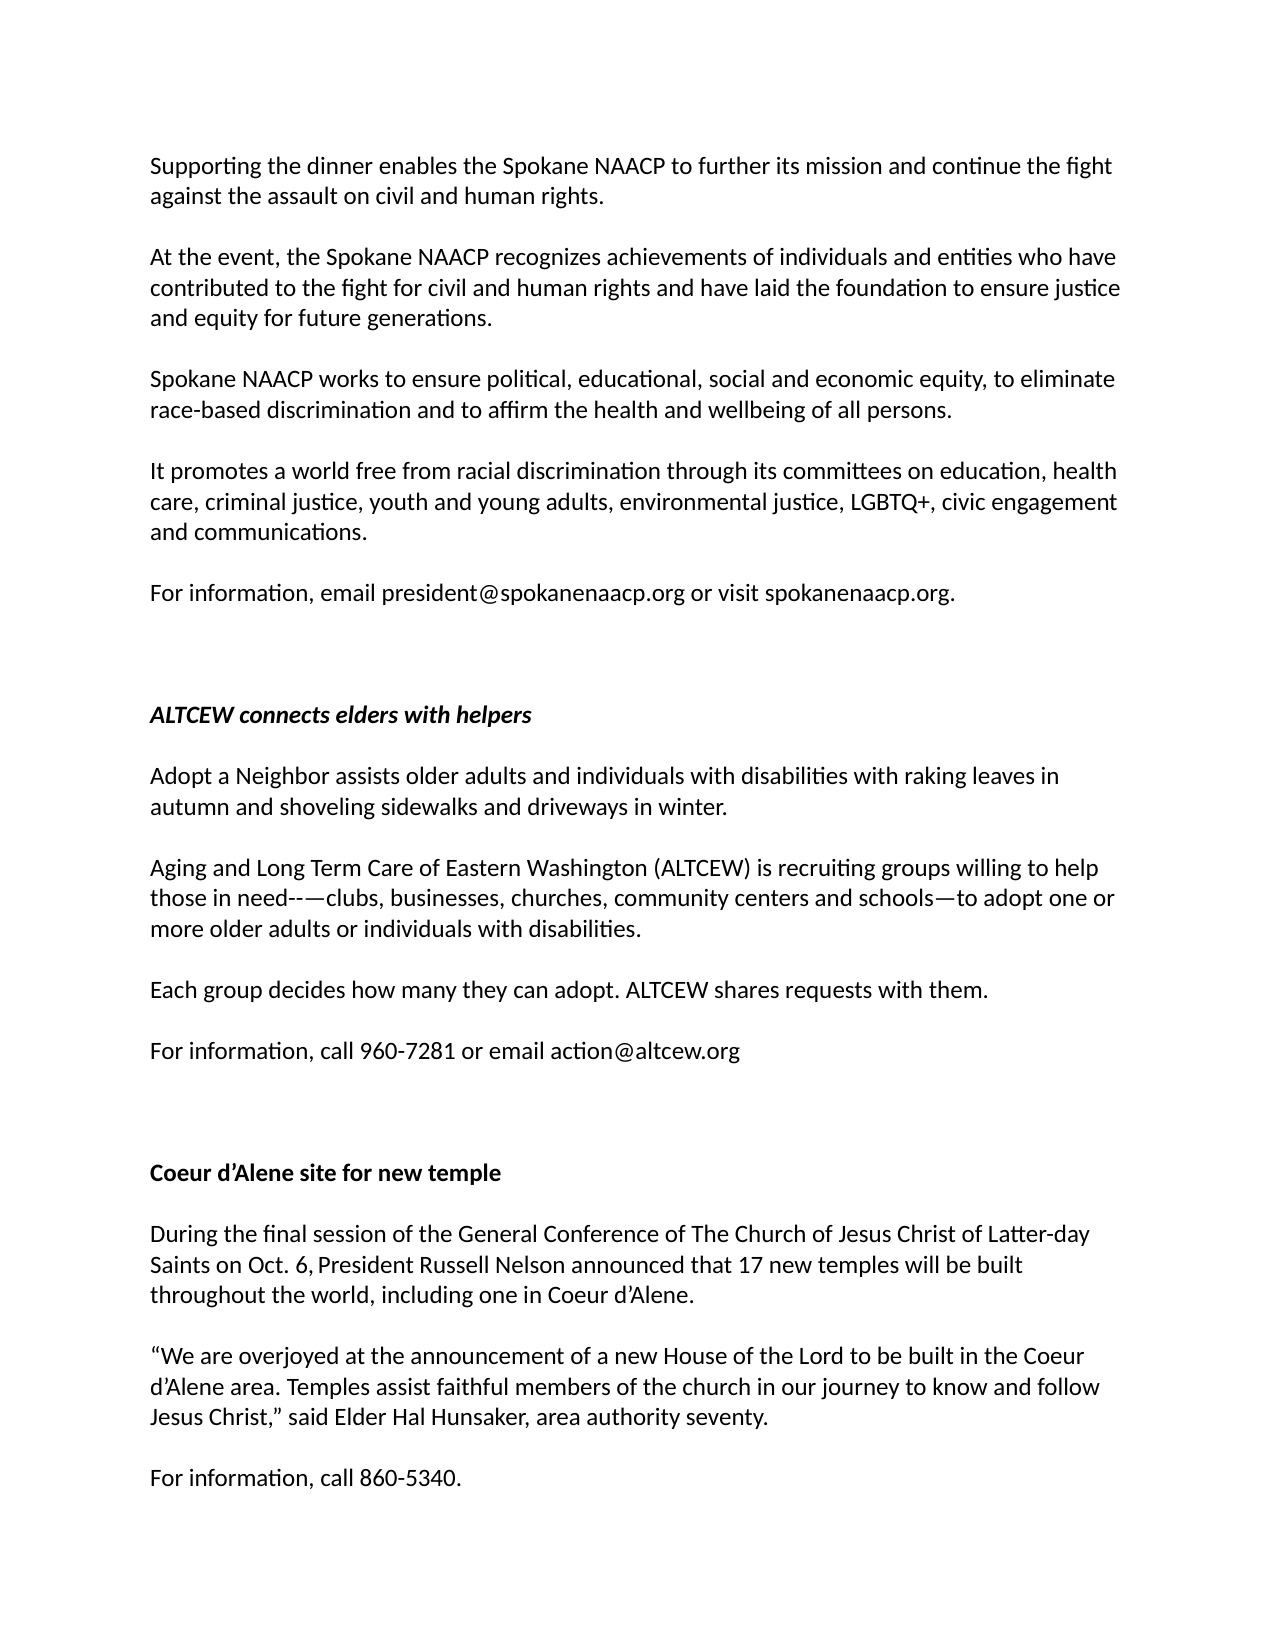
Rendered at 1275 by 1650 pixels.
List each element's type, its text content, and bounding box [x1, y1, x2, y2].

text At the event, the Spokane NAACP recognizes achievements of individuals and entities who have contributed to the fight for civil and human rights and have laid the foundation to ensure justice and equity for future generations. [150, 242, 1125, 333]
text Each group decides how many they can adopt. ALTCEW shares requests with them. [150, 974, 1125, 1004]
text Aging and Long Term Care of Eastern Washington (ALTCEW) is recruiting groups willing to help those in need--—clubs, businesses, churches, community centers and schools—to adopt one or more older adults or individuals with disabilities. [150, 852, 1125, 943]
text It promotes a world free from racial discrimination through its committees on education, health care, criminal justice, youth and young adults, environmental justice, LGBTQ+, civic engagement and communications. [150, 455, 1125, 547]
text During the final session of the General Conference of The Church of Jesus Christ of Latter-day Saints on Oct. 6, President Russell Nelson announced that 17 new temples will be built throughout the world, including one in Coeur d’Alene. [150, 1218, 1125, 1310]
text For information, call 960-7281 or email action@altcew.org [150, 1035, 1125, 1066]
text Supporting the dinner enables the Spokane NAACP to further its mission and continue the fight against the assault on civil and human rights. [150, 150, 1125, 211]
text Spokane NAACP works to ensure political, educational, social and economic equity, to eliminate race-based discrimination and to affirm the health and wellbeing of all persons. [150, 364, 1125, 425]
text For information, call 860-5340. [150, 1462, 1125, 1493]
text Coeur d’Alene site for new temple [150, 1157, 1125, 1188]
text Adopt a Neighbor assists older adults and individuals with disabilities with raking leaves in autumn and shoveling sidewalks and driveways in winter. [150, 760, 1125, 821]
text For information, email president@spokanenaacp.org or visit spokanenaacp.org. [150, 577, 1125, 608]
text “We are overjoyed at the announcement of a new House of the Lord to be built in the Coeur d’Alene area. Temples assist faithful members of the church in our journey to know and follow Jesus Christ,” said Elder Hal Hunsaker, area authority seventy. [150, 1340, 1125, 1432]
text ALTCEW connects elders with helpers [150, 699, 1125, 730]
